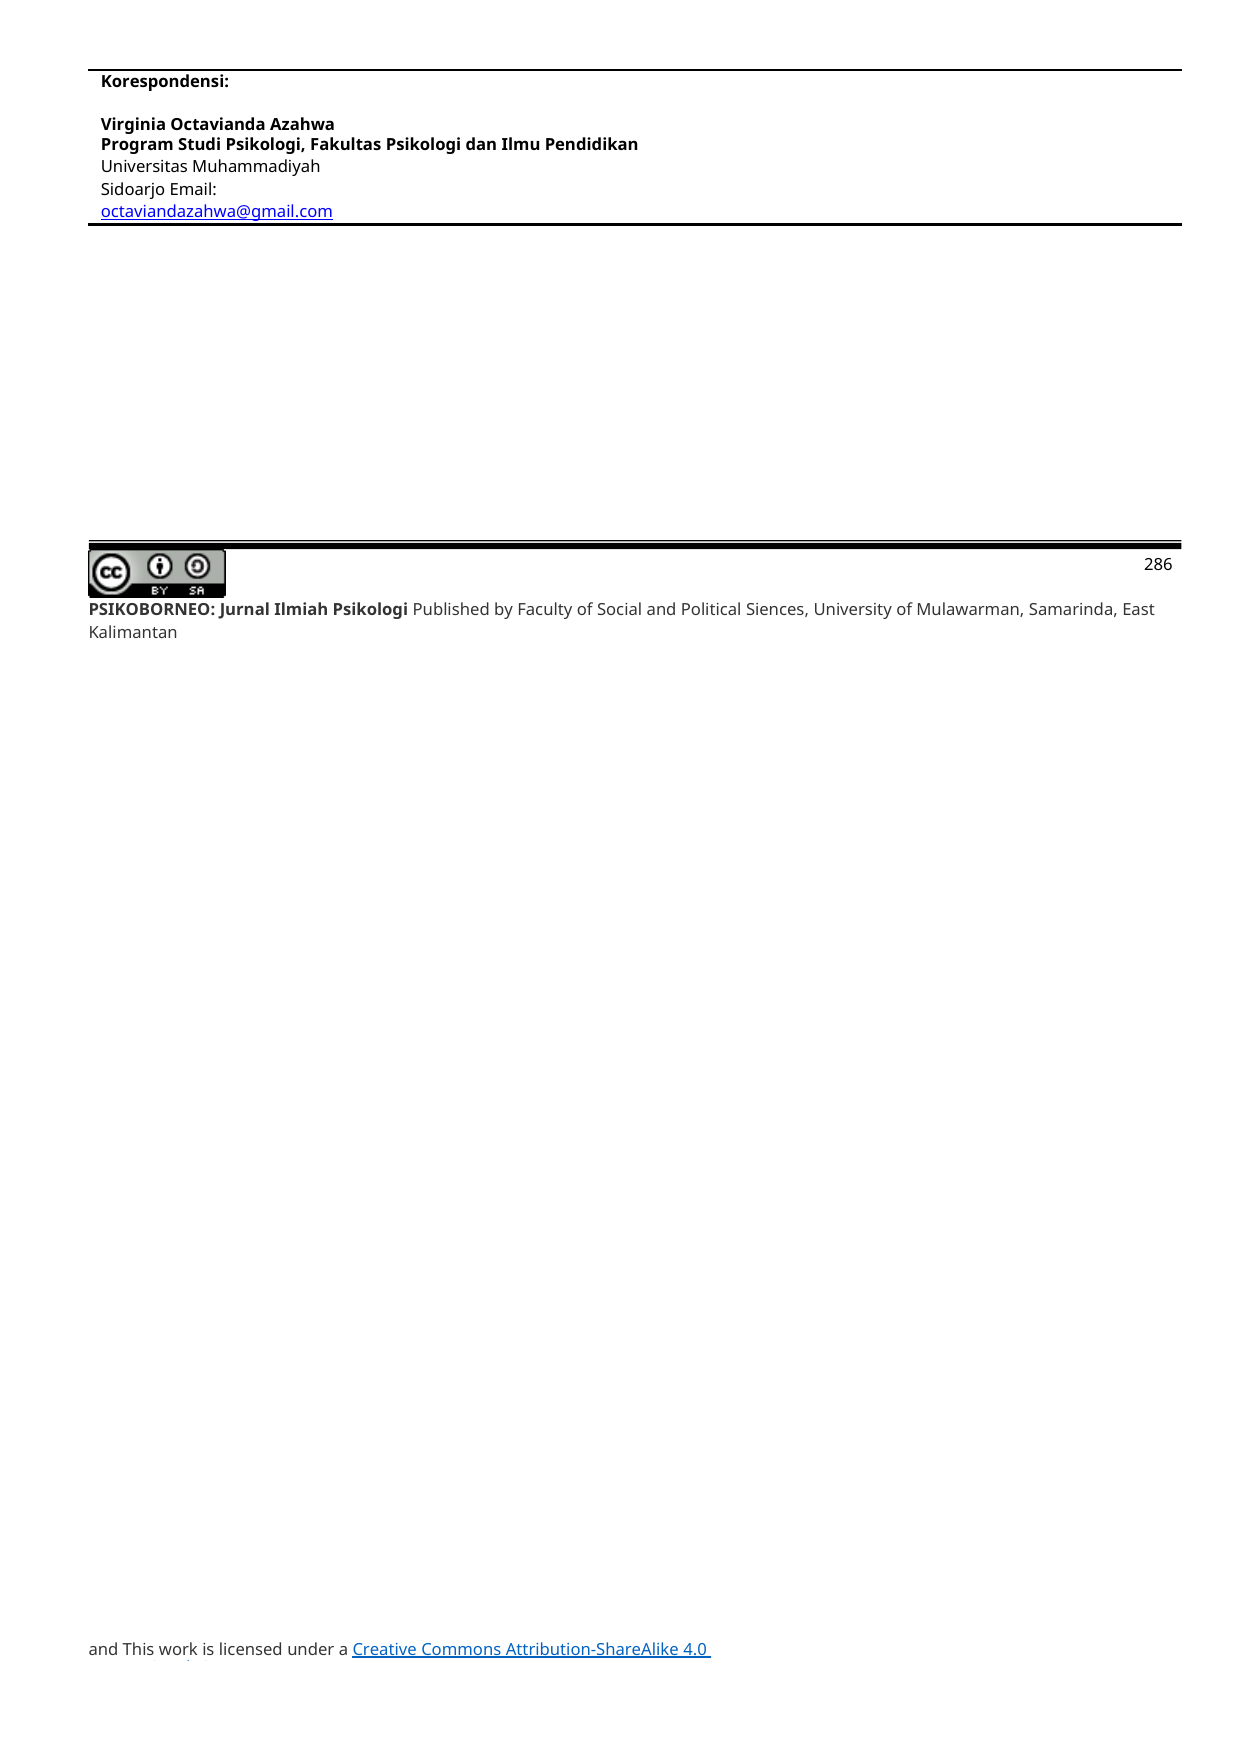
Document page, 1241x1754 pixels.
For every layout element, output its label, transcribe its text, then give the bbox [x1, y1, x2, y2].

table_cell Korespondensi: Virginia Octavianda Azahwa Program Studi Psikologi, Fakultas Psikologi dan Ilmu Pendidikan Universitas Muhammadiyah Sidoarjo Email: octaviandazahwa@gmail.com [88, 71, 1182, 223]
text PSIKOBORNEO: Jurnal Ilmiah Psikologi Published by Faculty of Social and Political Siences, University of Mulawarman, Samarinda, East Kalimantan [88, 539, 1213, 643]
